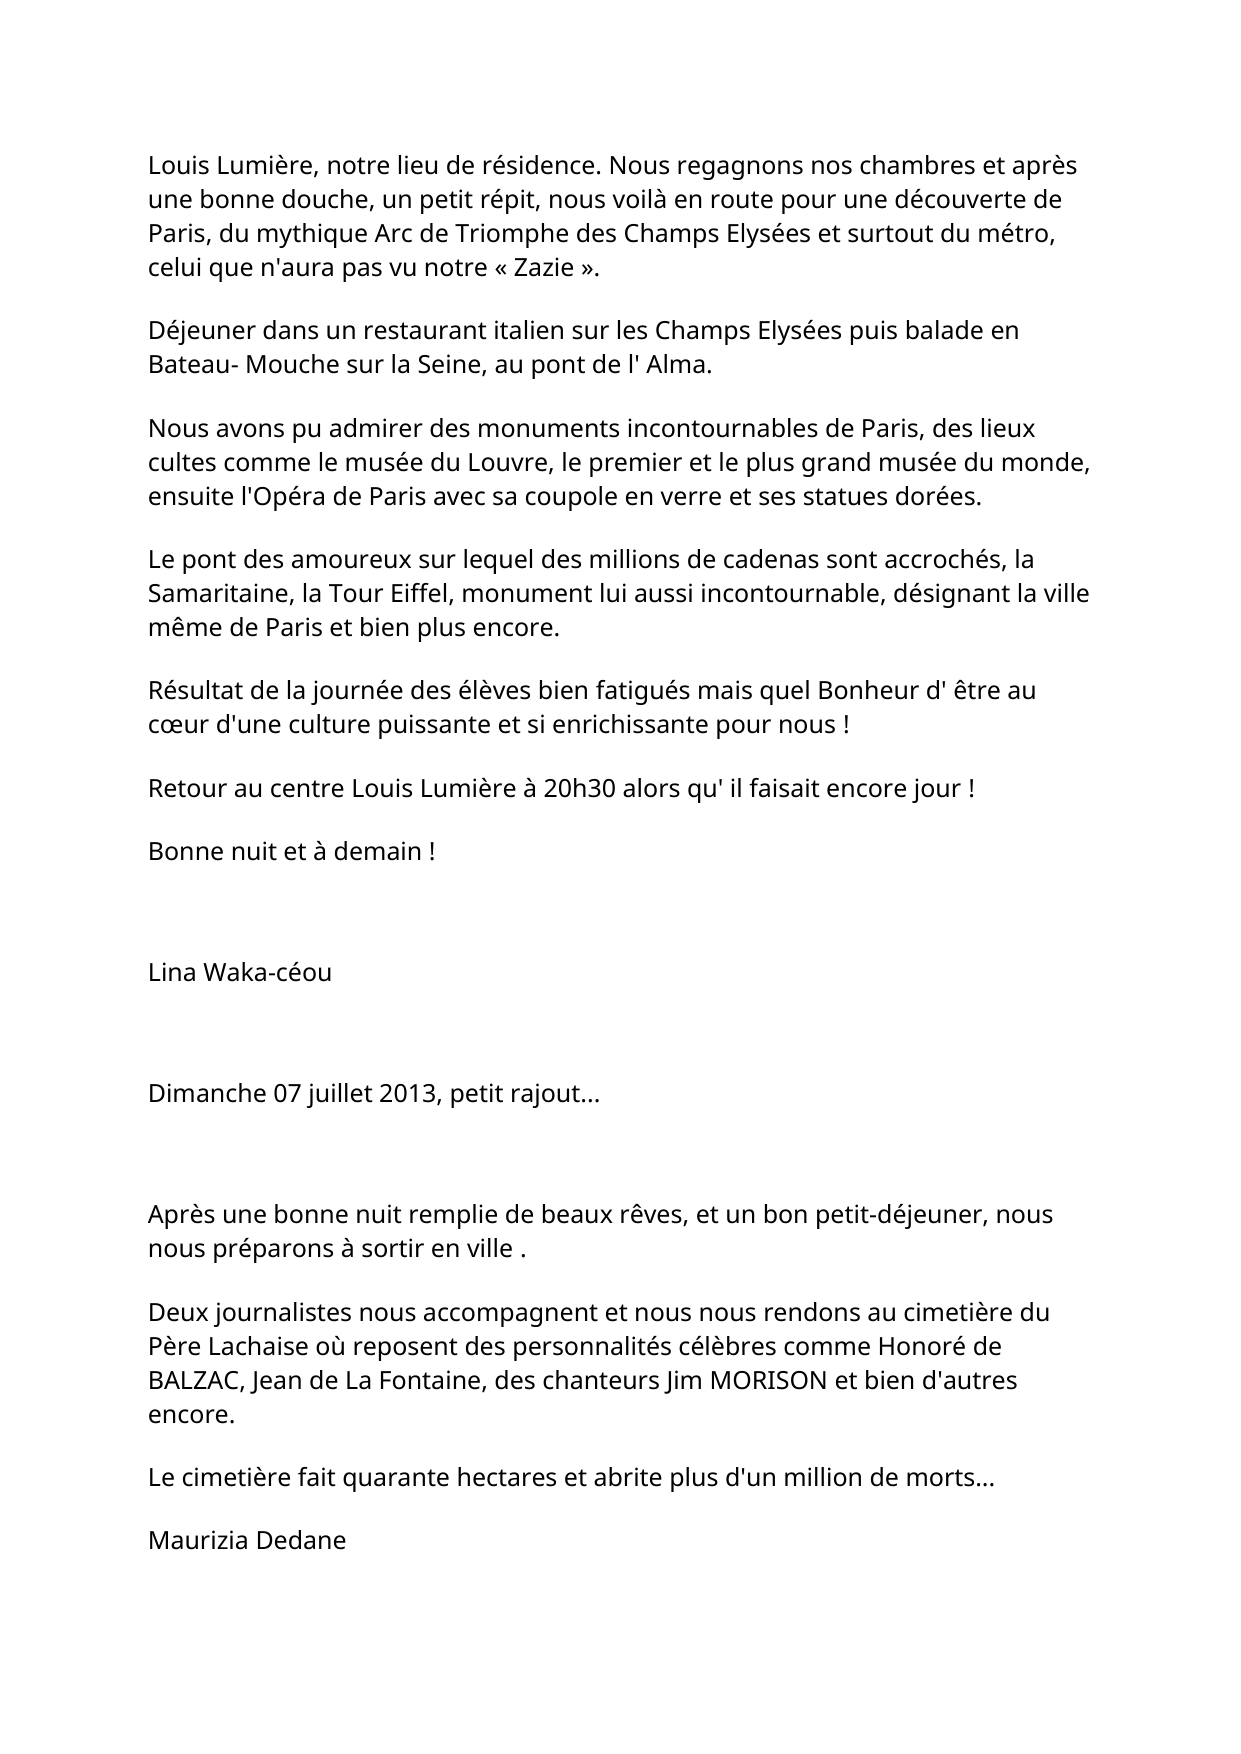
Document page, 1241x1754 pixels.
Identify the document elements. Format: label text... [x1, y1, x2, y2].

text Maurizia Dedane [148, 1523, 1093, 1557]
text Après une bonne nuit remplie de beaux rêves, et un bon petit-déjeuner, nous nous préparons à sortir en ville . [148, 1197, 1093, 1265]
text Nous avons pu admirer des monuments incontournables de Paris, des lieux cultes comme le musée du Louvre, le premier et le plus grand musée du monde, ensuite l'Opéra de Paris avec sa coupole en verre et ses statues dorées. [148, 410, 1093, 512]
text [148, 148, 1093, 284]
text Résultat de la journée des élèves bien fatigués mais quel Bonheur d' être au cœur d'une culture puissante et si enrichissante pour nous ! [148, 673, 1093, 741]
text Lina Waka-céou [148, 955, 1093, 989]
text Deux journalistes nous accompagnent et nous nous rendons au cimetière du Père Lachaise où reposent des personnalités célèbres comme Honoré de BALZAC, Jean de La Fontaine, des chanteurs Jim MORISON et bien d'autres encore. [148, 1294, 1093, 1431]
text Retour au centre Louis Lumière à 20h30 alors qu' il faisait encore jour ! [148, 770, 1093, 804]
text Bonne nuit et à demain ! [148, 833, 1093, 868]
text Le pont des amoureux sur lequel des millions de cadenas sont accrochés, la Samaritaine, la Tour Eiffel, monument lui aussi incontournable, désignant la ville même de Paris et bien plus encore. [148, 542, 1093, 644]
text Dimanche 07 juillet 2013, petit rajout... [148, 1076, 1093, 1110]
text Le cimetière fait quarante hectares et abrite plus d'un million de morts... [148, 1460, 1093, 1494]
text Déjeuner dans un restaurant italien sur les Champs Elysées puis balade en Bateau- Mouche sur la Seine, au pont de l' Alma. [148, 313, 1093, 381]
